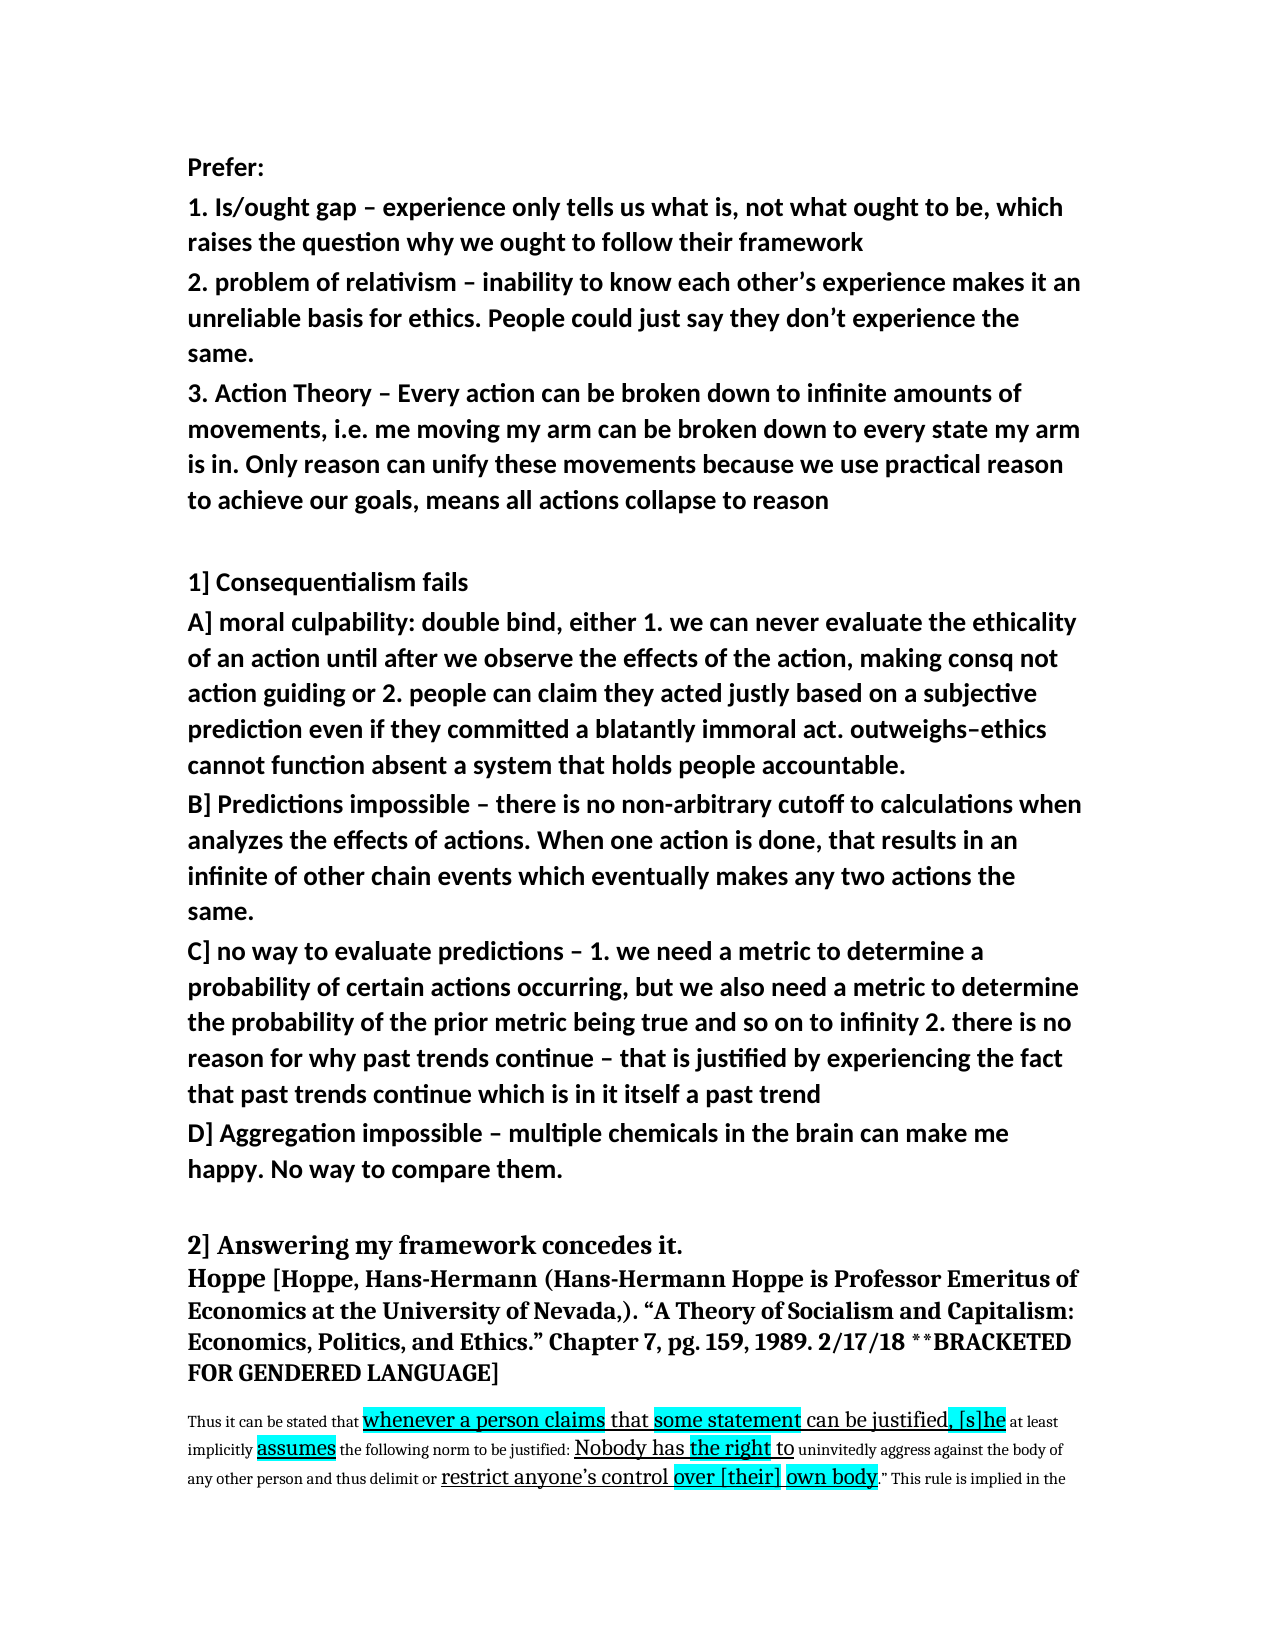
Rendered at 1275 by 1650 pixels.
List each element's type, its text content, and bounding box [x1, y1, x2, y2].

subtitle 1] Consequentialism fails [187, 566, 1087, 599]
text Hoppe [Hoppe, Hans-Hermann (Hans-Hermann Hoppe is Professor Emeritus of Economics at the University of Nevada,). “A Theory of Socialism and Capitalism: Economics, Politics, and Ethics.” Chapter 7, pg. 159, 1989. 2/17/18 **BRACKETED FOR GENDERED LANGUAGE] [187, 1263, 1087, 1388]
subtitle Prefer: [187, 150, 1087, 183]
subtitle C] no way to evaluate predictions – 1. we need a metric to determine a probability of certain actions occurring, but we also need a metric to determine the probability of the prior metric being true and so on to infinity 2. there is no reason for why past trends continue – that is justified by experiencing the fact that past trends continue which is in it itself a past trend [187, 934, 1087, 1110]
subtitle 1. Is/ought gap – experience only tells us what is, not what ought to be, which raises the question why we ought to follow their framework [187, 190, 1087, 258]
subtitle D] Aggregation impossible – multiple chemicals in the brain can make me happy. No way to compare them. [187, 1117, 1087, 1185]
subtitle B] Predictions impossible – there is no non-arbitrary cutoff to calculations when analyzes the effects of actions. When one action is done, that results in an infinite of other chain events which eventually makes any two actions the same. [187, 788, 1087, 928]
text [187, 1407, 1087, 1490]
subtitle A] moral culpability: double bind, either 1. we can never evaluate the ethicality of an action until after we observe the effects of the action, making consq not action guiding or 2. people can claim they acted justly based on a subjective prediction even if they committed a blatantly immoral act. outweighs–ethics cannot function absent a system that holds people accountable. [187, 605, 1087, 781]
subtitle 3. Action Theory – Every action can be broken down to infinite amounts of movements, i.e. me moving my arm can be broken down to every state my arm is in. Only reason can unify these movements because we use practical reason to achieve our goals, means all actions collapse to reason [187, 376, 1087, 516]
subtitle 2. problem of relativism – inability to know each other’s experience makes it an unreliable basis for ethics. People could just say they don’t experience the same. [187, 265, 1087, 369]
subtitle 2] Answering my framework concedes it. [187, 1230, 1087, 1261]
